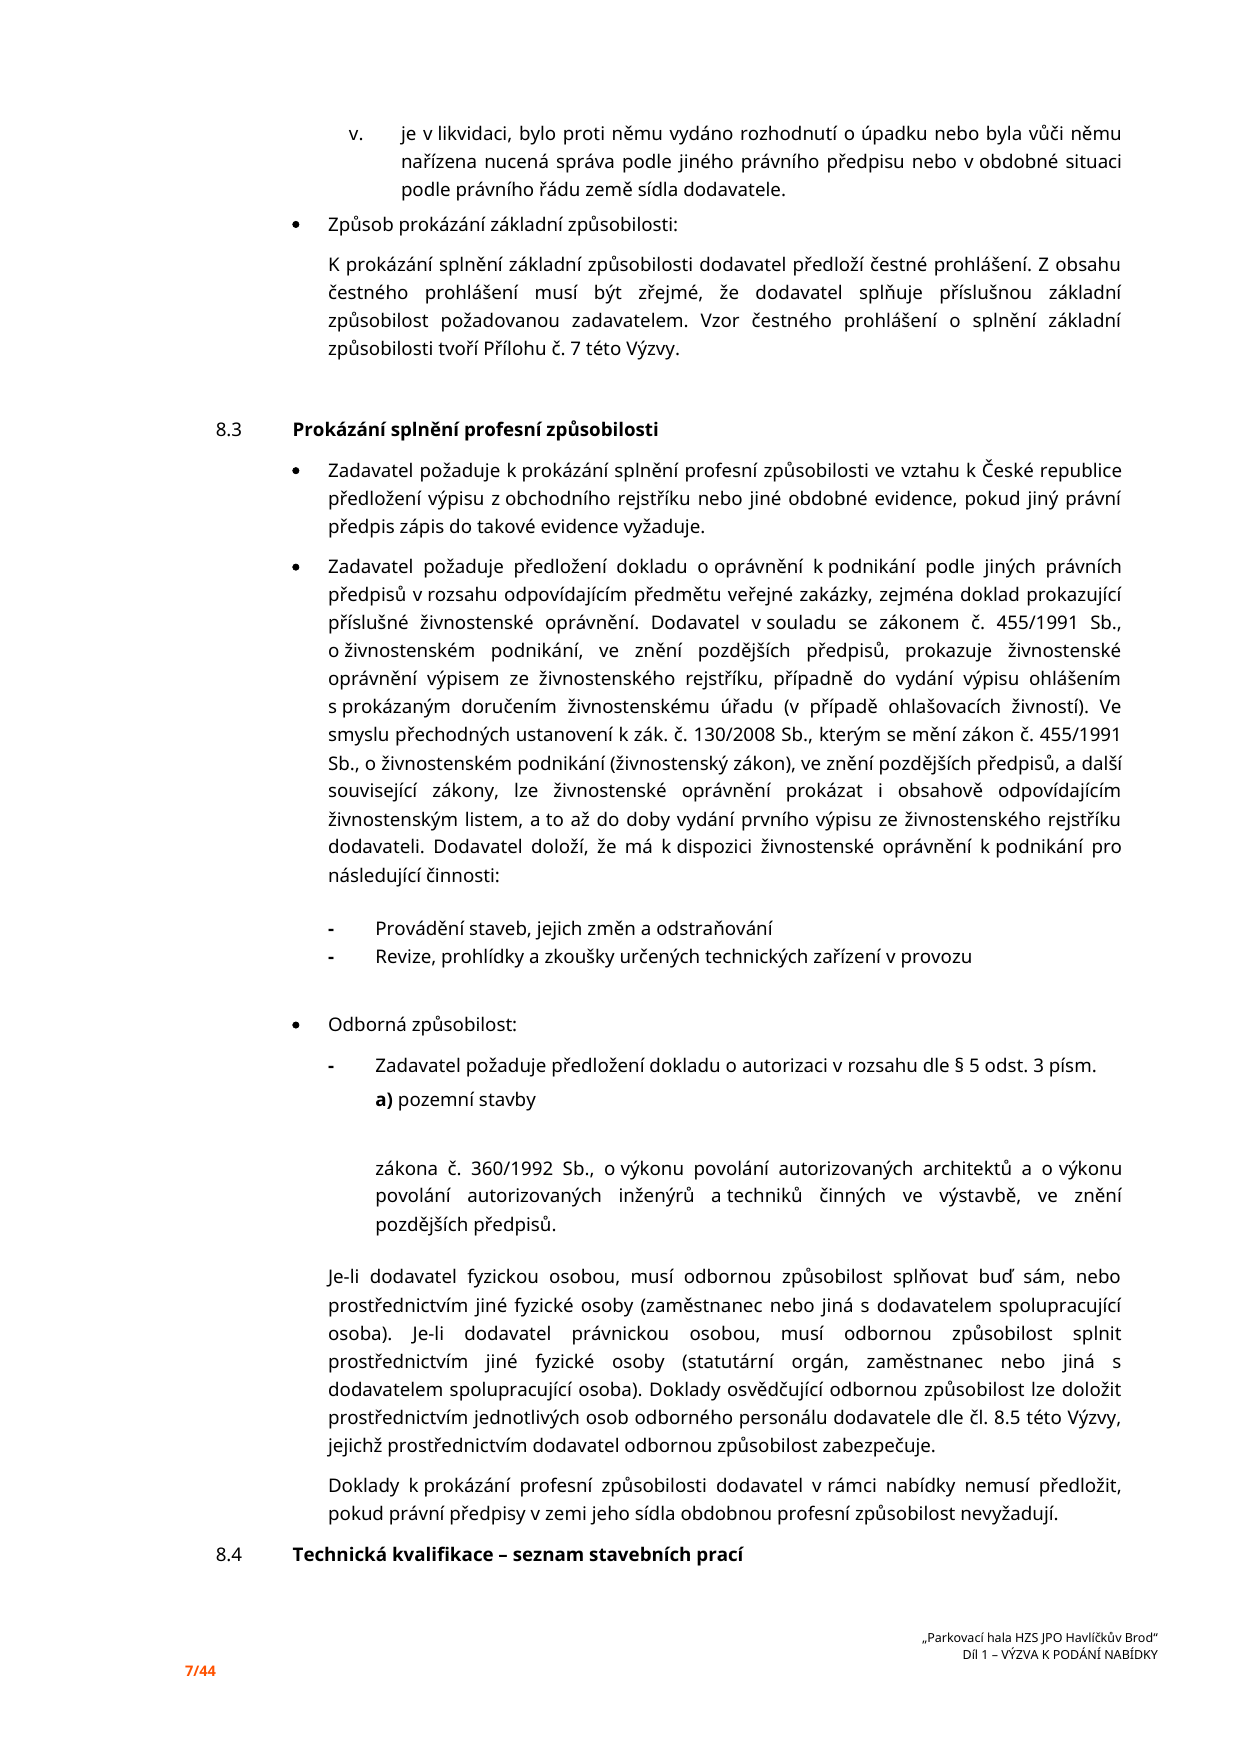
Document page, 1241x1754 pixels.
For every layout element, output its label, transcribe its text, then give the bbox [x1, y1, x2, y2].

text Zadavatel požaduje k prokázání splnění profesní způsobilosti ve vztahu k České republice předložení výpisu z obchodního rejstříku nebo jiné obdobné evidence, pokud jiný právní předpis zápis do takové evidence vyžaduje. [292, 457, 1122, 539]
text Revize, prohlídky a zkoušky určených technických zařízení v provozu [328, 943, 1122, 968]
text Odborná způsobilost: [292, 1011, 1122, 1037]
text Technická kvalifikace – seznam stavebních prací [216, 1541, 1122, 1567]
text Zadavatel požaduje předložení dokladu o oprávnění k podnikání podle jiných právních předpisů v rozsahu odpovídajícím předmětu veřejné zakázky, zejména doklad prokazující příslušné živnostenské oprávnění. Dodavatel v souladu se zákonem č. 455/1991 Sb., o živnostenském podnikání, ve znění pozdějších předpisů, prokazuje živnostenské oprávnění výpisem ze živnostenského rejstříku, případně do vydání výpisu ohlášením s prokázaným doručením živnostenskému úřadu (v případě ohlašovacích živností). Ve smyslu přechodných ustanovení k zák. č. 130/2008 Sb., kterým se mění zákon č. 455/1991 Sb., o živnostenském podnikání (živnostenský zákon), ve znění pozdějších předpisů, a další související zákony, lze živnostenské oprávnění prokázat i obsahově odpovídajícím živnostenským listem, a to až do doby vydání prvního výpisu ze živnostenského rejstříku dodavateli. Dodavatel doloží, že má k dispozici živnostenské oprávnění k podnikání pro následující činnosti: [292, 554, 1122, 887]
list je v likvidaci, bylo proti němu vydáno rozhodnutí o úpadku nebo byla vůči němu nařízena nucená správa podle jiného právního předpisu nebo v obdobné situaci podle právního řádu země sídla dodavatele. [363, 121, 1122, 202]
text Provádění staveb, jejich změn a odstraňování [328, 915, 1122, 940]
text Je-li dodavatel fyzickou osobou, musí odbornou způsobilost splňovat buď sám, nebo prostřednictvím jiné fyzické osoby (zaměstnanec nebo jiná s dodavatelem spolupracující osoba). Je-li dodavatel právnickou osobou, musí odbornou způsobilost splnit prostřednictvím jiné fyzické osoby (statutární orgán, zaměstnanec nebo jiná s dodavatelem spolupracující osoba). Doklady osvědčující odbornou způsobilost lze doložit prostřednictvím jednotlivých osob odborného personálu dodavatele dle čl. 8.5 této Výzvy, jejichž prostřednictvím dodavatel odbornou způsobilost zabezpečuje. [328, 1264, 1122, 1457]
text K prokázání splnění základní způsobilosti dodavatel předloží čestné prohlášení. Z obsahu čestného prohlášení musí být zřejmé, že dodavatel splňuje příslušnou základní způsobilost požadovanou zadavatelem. Vzor čestného prohlášení o splnění základní způsobilosti tvoří Přílohu č. 7 této Výzvy. [328, 251, 1122, 361]
list a) pozemní stavby [375, 1086, 1122, 1112]
text Způsob prokázání základní způsobilosti: [292, 211, 1122, 236]
text Zadavatel požaduje předložení dokladu o autorizaci v rozsahu dle § 5 odst. 3 písm. [328, 1052, 1122, 1077]
list zákona č. 360/1992 Sb., o výkonu povolání autorizovaných architektů a o výkonu povolání autorizovaných inženýrů a techniků činných ve výstavbě, ve znění pozdějších předpisů. [375, 1155, 1122, 1236]
text Doklady k prokázání profesní způsobilosti dodavatel v rámci nabídky nemusí předložit, pokud právní předpisy v zemi jeho sídla obdobnou profesní způsobilost nevyžadují. [328, 1472, 1122, 1526]
text Prokázání splnění profesní způsobilosti [216, 417, 1122, 442]
